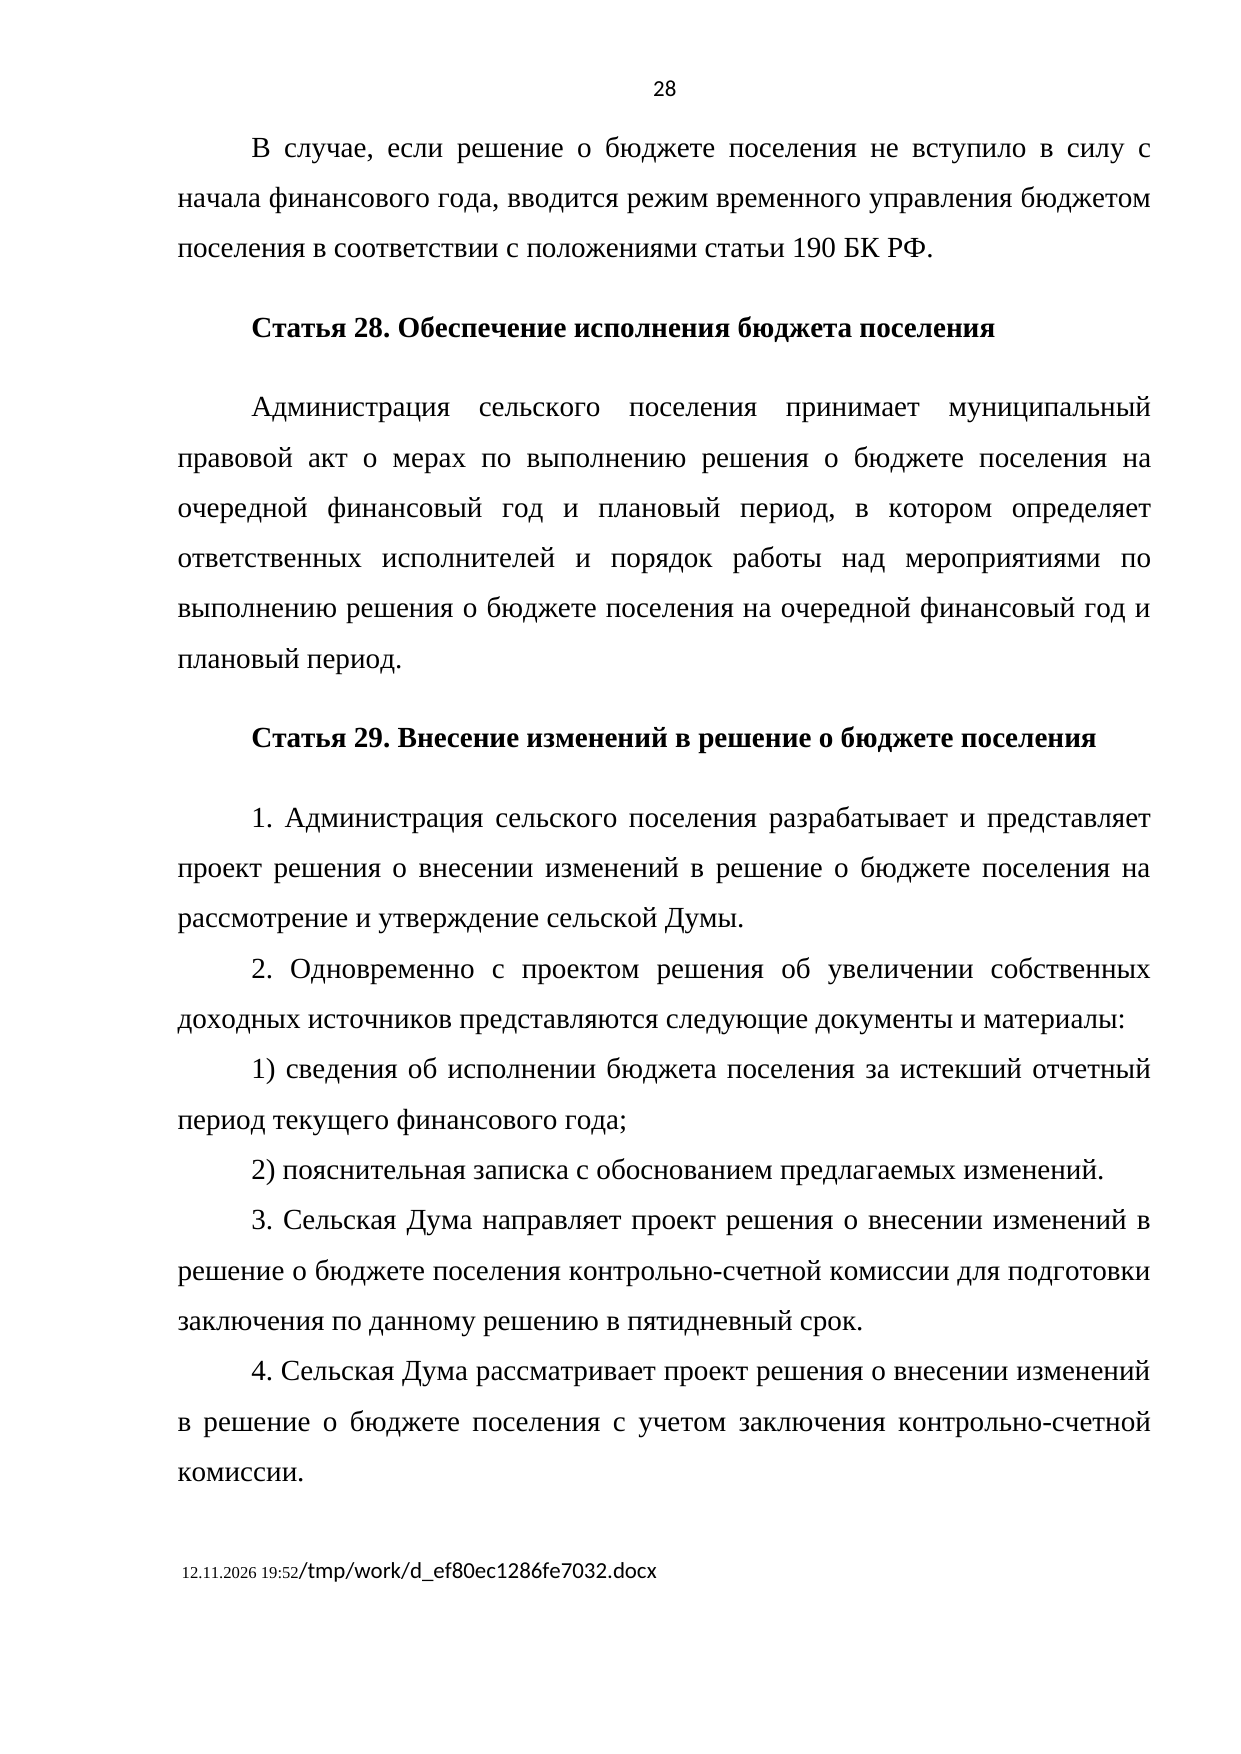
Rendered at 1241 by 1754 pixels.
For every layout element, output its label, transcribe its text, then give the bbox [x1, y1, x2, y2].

text Администрация сельского поселения принимает муниципальный правовой акт о мерах по выполнению решения о бюджете поселения на очередной финансовый год и плановый период, в котором определяет ответственных исполнителей и порядок работы над мероприятиями по выполнению решения о бюджете поселения на очередной финансовый год и плановый период. [177, 389, 1152, 674]
text 4. Сельская Дума рассматривает проект решения о внесении изменений в решение о бюджете поселения с учетом заключения контрольно-счетной комиссии. [177, 1353, 1152, 1487]
text 3. Сельская Дума направляет проект решения о внесении изменений в решение о бюджете поселения контрольно-счетной комиссии для подготовки заключения по данному решению в пятидневный срок. [177, 1202, 1152, 1337]
text В случае, если решение о бюджете поселения не вступило в силу с начала финансового года, вводится режим временного управления бюджетом поселения в соответствии с положениями статьи 190 БК РФ. [177, 130, 1152, 264]
text Статья 28. Обеспечение исполнения бюджета поселения [177, 310, 1152, 343]
text 1) сведения об исполнении бюджета поселения за истекший отчетный период текущего финансового года; [177, 1051, 1152, 1135]
text 1. Администрация сельского поселения разрабатывает и представляет проект решения о внесении изменений в решение о бюджете поселения на рассмотрение и утверждение сельской Думы. [177, 800, 1152, 934]
text 2) пояснительная записка с обоснованием предлагаемых изменений. [177, 1152, 1152, 1186]
text Статья 29. Внесение изменений в решение о бюджете поселения [177, 720, 1152, 754]
text 2. Одновременно с проектом решения об увеличении собственных доходных источников представляются следующие документы и материалы: [177, 951, 1152, 1035]
